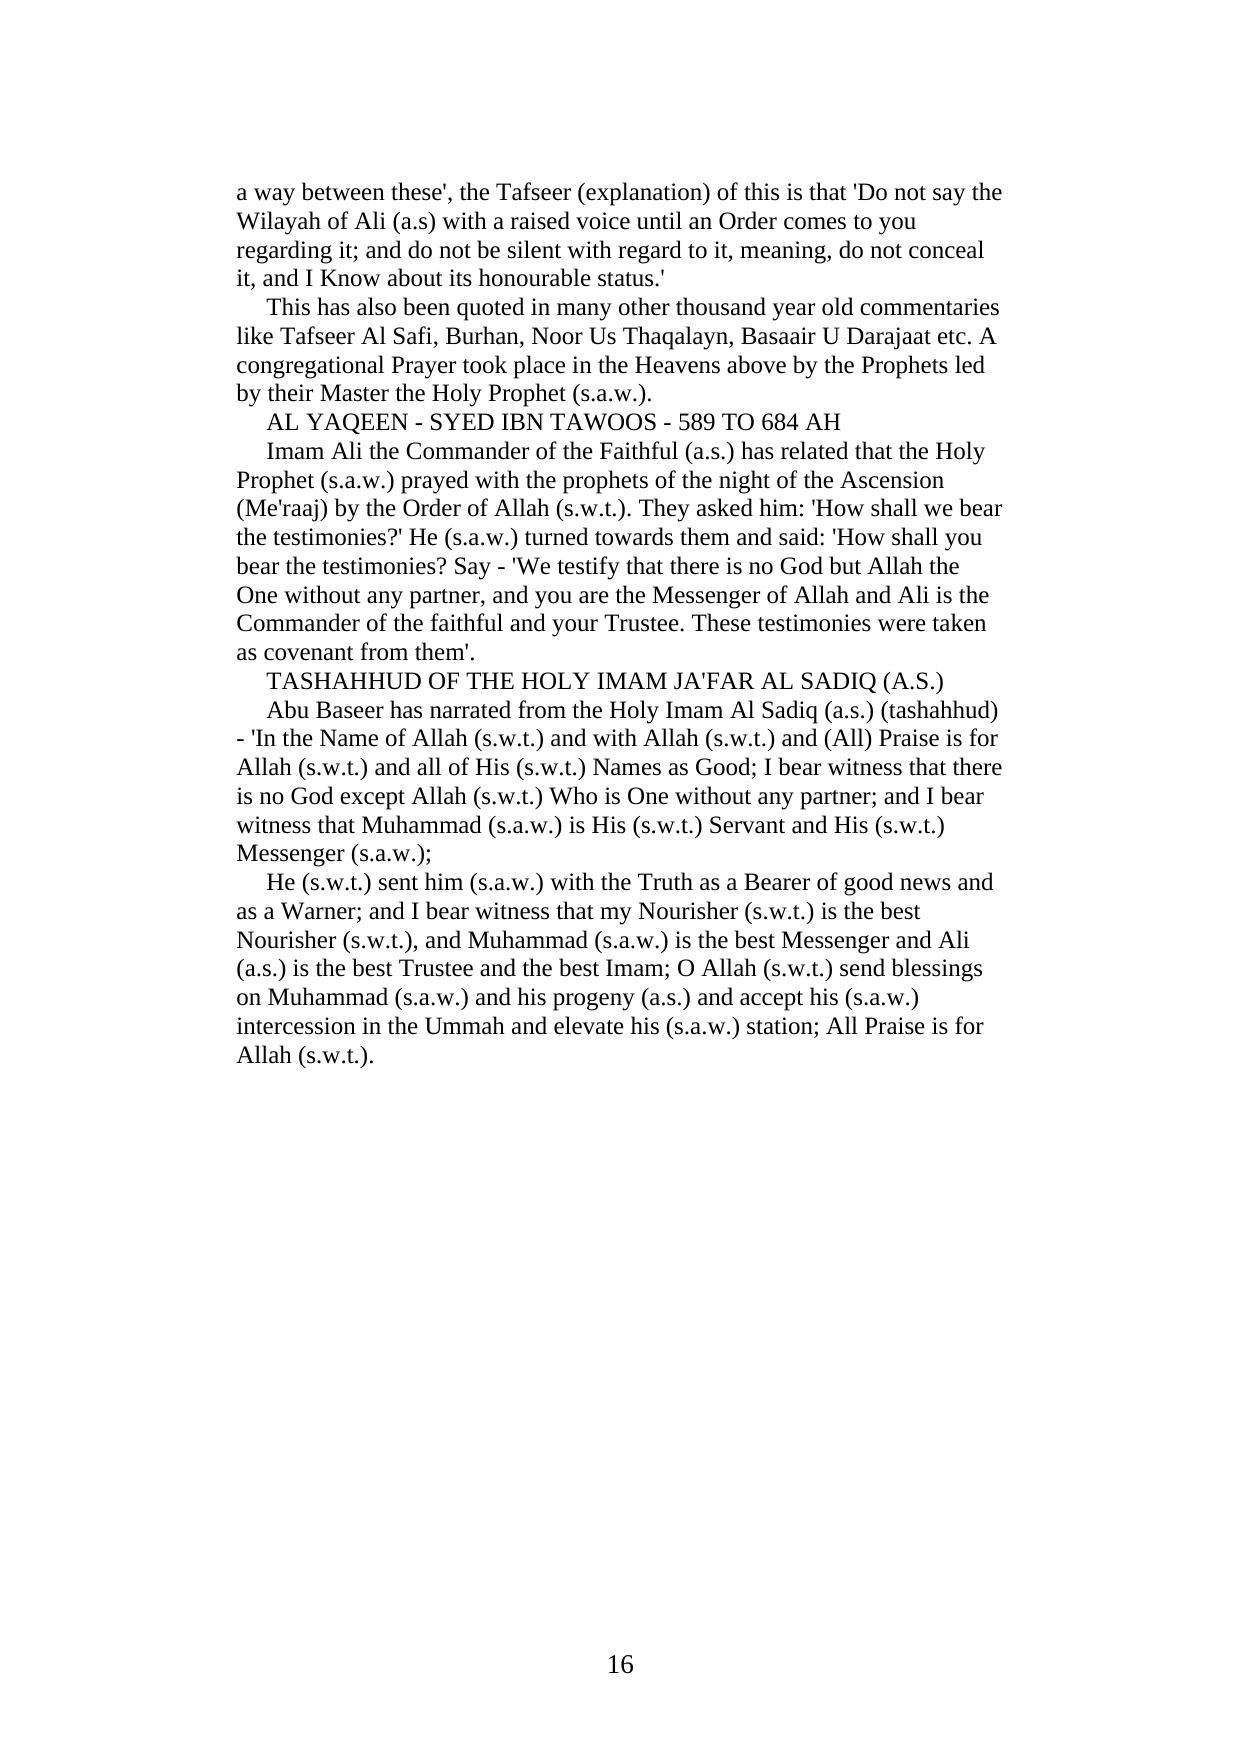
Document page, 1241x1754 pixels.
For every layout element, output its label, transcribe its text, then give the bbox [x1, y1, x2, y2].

text Abu Baseer has narrated from the Holy Imam Al Sadiq (a.s.) (tashahhud) - 'In the Name of Allah (s.w.t.) and with Allah (s.w.t.) and (All) Praise is for Allah (s.w.t.) and all of His (s.w.t.) Names as Good; I bear witness that there is no God except Allah (s.w.t.) Who is One without any partner; and I bear witness that Muhammad (s.a.w.) is His (s.w.t.) Servant and His (s.w.t.) Messenger (s.a.w.); [236, 695, 1004, 867]
text AL YAQEEN - SYED IBN TAWOOS - 589 TO 684 AH [236, 407, 1004, 436]
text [236, 177, 1004, 292]
text This has also been quoted in many other thousand year old commentaries like Tafseer Al Safi, Burhan, Noor Us Thaqalayn, Basaair U Darajaat etc. A congregational Prayer took place in the Heavens above by the Prophets led by their Master the Holy Prophet (s.a.w.). [236, 292, 1004, 407]
text TASHAHHUD OF THE HOLY IMAM JA'FAR AL SADIQ (A.S.) [236, 666, 1004, 695]
text He (s.w.t.) sent him (s.a.w.) with the Truth as a Bearer of good news and as a Warner; and I bear witness that my Nourisher (s.w.t.) is the best Nourisher (s.w.t.), and Muhammad (s.a.w.) is the best Messenger and Ali (a.s.) is the best Trustee and the best Imam; O Allah (s.w.t.) send blessings on Muhammad (s.a.w.) and his progeny (a.s.) and accept his (s.a.w.) intercession in the Ummah and elevate his (s.a.w.) station; All Praise is for Allah (s.w.t.). [236, 867, 1004, 1068]
text Imam Ali the Commander of the Faithful (a.s.) has related that the Holy Prophet (s.a.w.) prayed with the prophets of the night of the Ascension (Me'raaj) by the Order of Allah (s.w.t.). They asked him: 'How shall we bear the testimonies?' He (s.a.w.) turned towards them and said: 'How shall you bear the testimonies? Say - 'We testify that there is no God but Allah the One without any partner, and you are the Messenger of Allah and Ali is the Commander of the faithful and your Trustee. These testimonies were taken as covenant from them'. [236, 436, 1004, 666]
